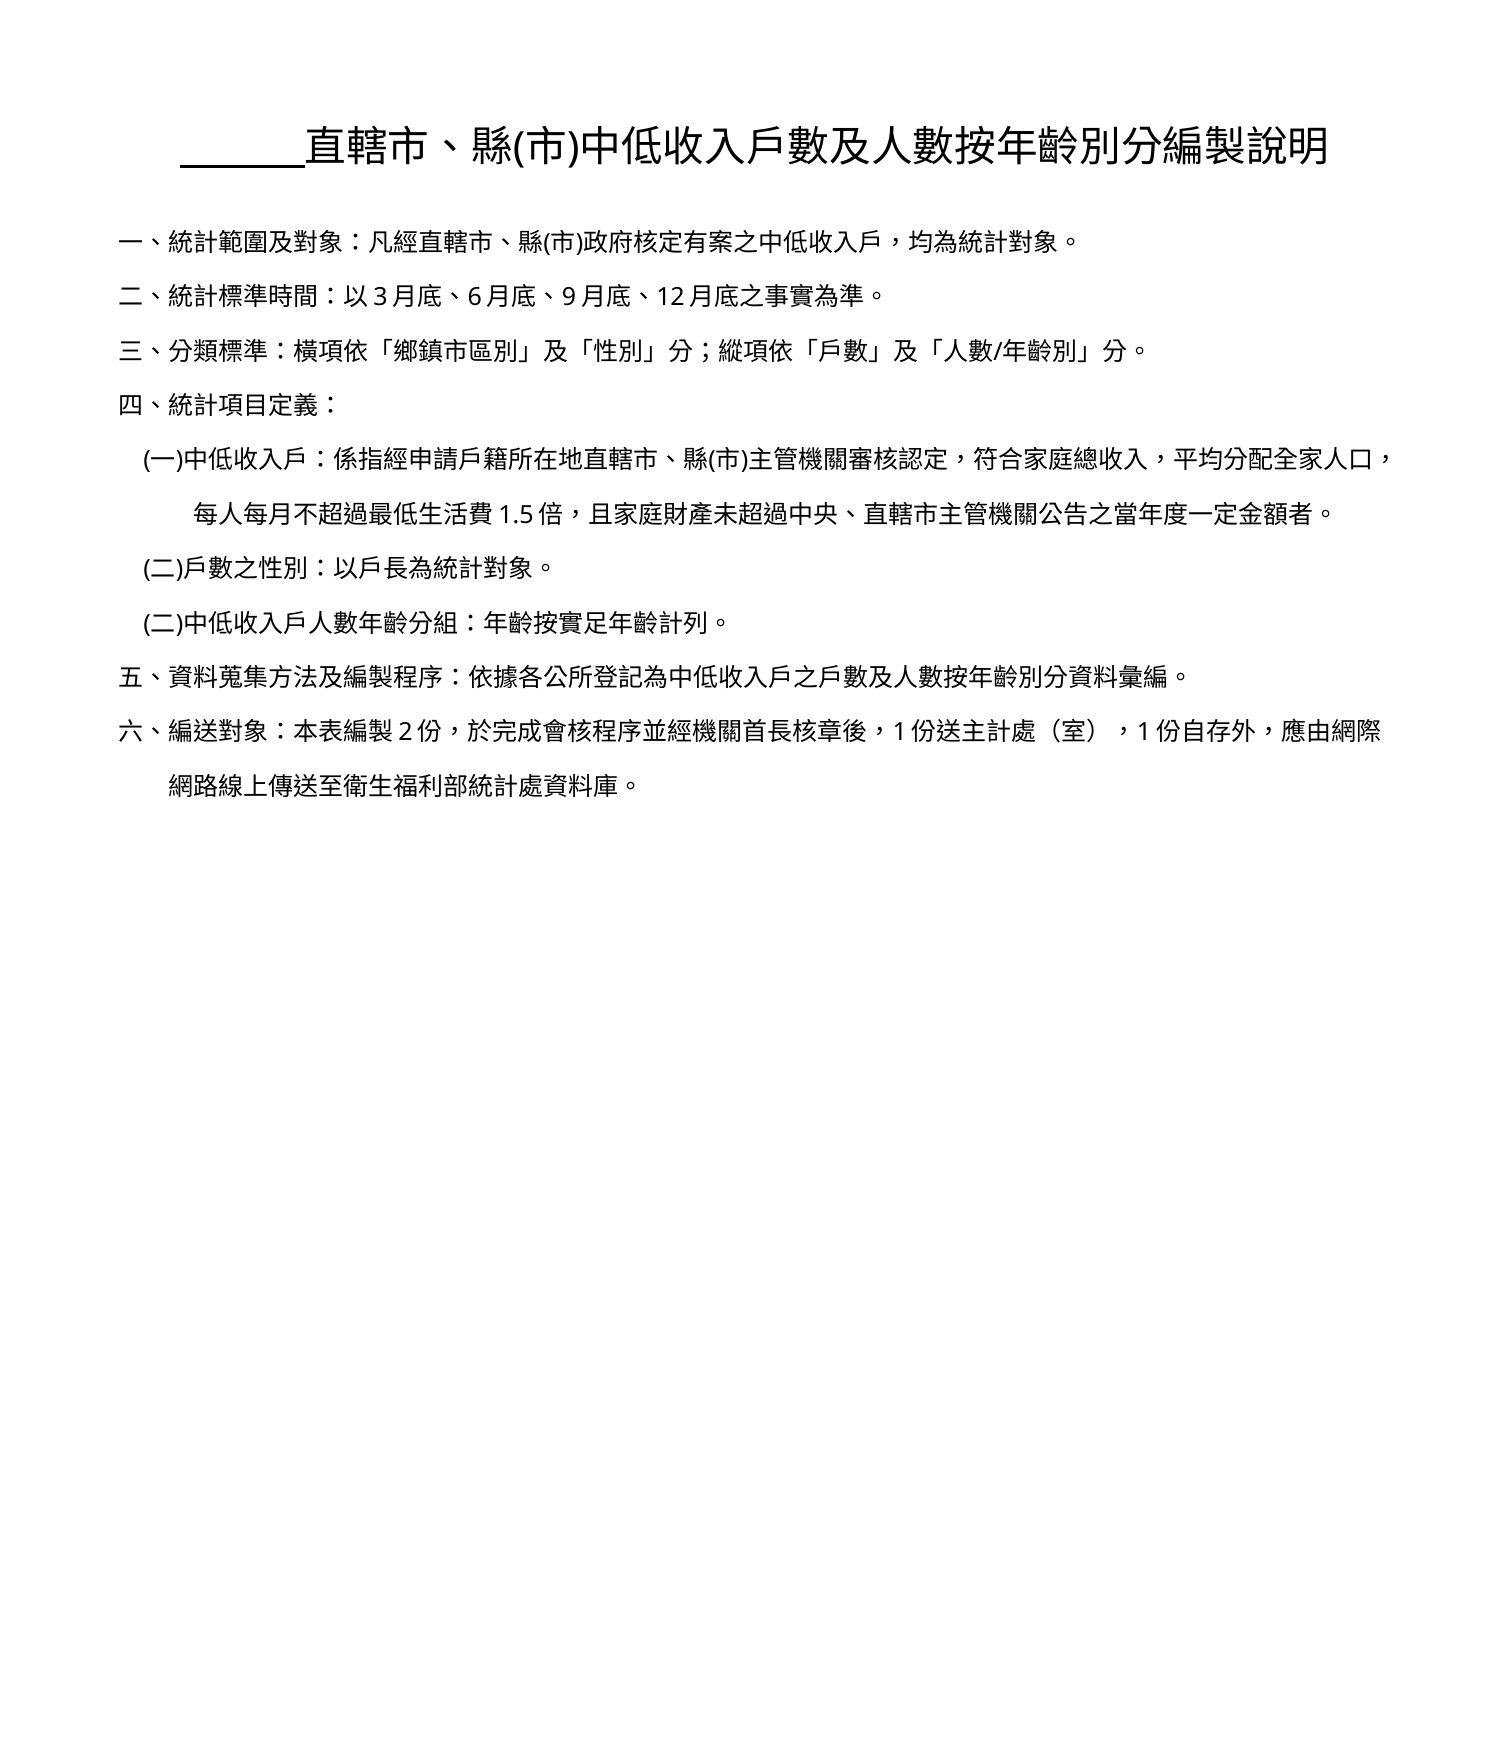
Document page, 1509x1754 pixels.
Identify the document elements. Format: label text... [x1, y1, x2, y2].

text 四、統計項目定義： [118, 386, 1391, 422]
text (二)中低收入戶人數年齡分組：年齡按實足年齡計列。 [143, 603, 1391, 639]
text 二、統計標準時間：以3月底、6月底、9月底、12月底之事實為準。 [118, 277, 1391, 313]
text 直轄市、縣(市)中低收入戶數及人數按年齡別分編製說明 [118, 113, 1391, 173]
text 五、資料蒐集方法及編製程序：依據各公所登記為中低收入戶之戶數及人數按年齡別分資料彙編。 [118, 657, 1391, 694]
text 一、統計範圍及對象：凡經直轄市、縣(市)政府核定有案之中低收入戶，均為統計對象。 [118, 222, 1391, 259]
text (二)戶數之性別：以戶長為統計對象。 [143, 549, 1391, 585]
text (一)中低收入戶：係指經申請戶籍所在地直轄市、縣(市)主管機關審核認定，符合家庭總收入，平均分配全家人口，每人每月不超過最低生活費1.5倍，且家庭財產未超過中央、直轄市主管機關公告之當年度一定金額者。 [143, 440, 1391, 531]
text 三、分類標準：橫項依「鄉鎮市區別」及「性別」分；縱項依「戶數」及「人數/年齡別」分。 [118, 331, 1391, 367]
text 六、編送對象：本表編製2份，於完成會核程序並經機關首長核章後，1份送主計處（室），1份自存外，應由網際網路線上傳送至衛生福利部統計處資料庫。 [118, 712, 1391, 802]
